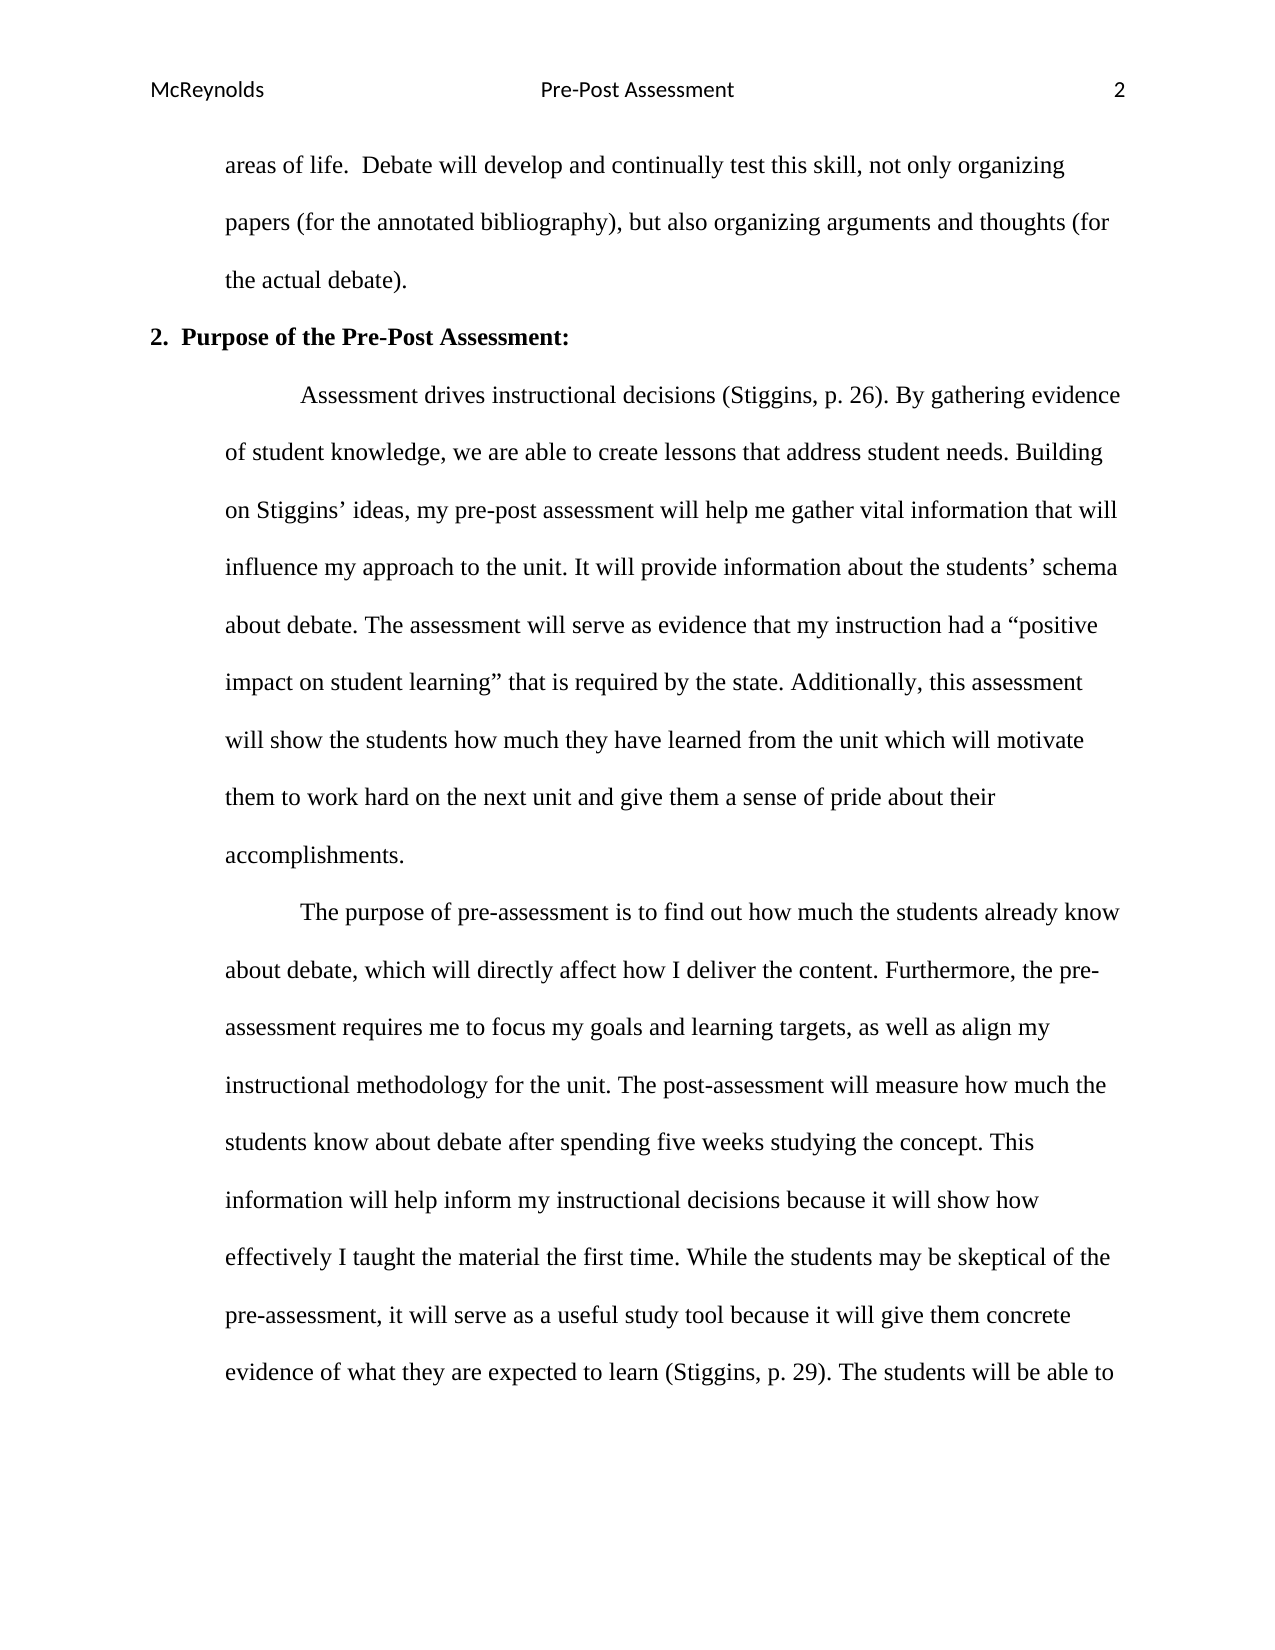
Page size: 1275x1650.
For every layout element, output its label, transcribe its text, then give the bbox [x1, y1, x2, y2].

list 2. Purpose of the Pre-Post Assessment: [150, 322, 1125, 351]
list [225, 897, 1125, 1386]
list Assessment drives instructional decisions (Stiggins, p. 26). By gathering evidence of student knowledge, we are able to create lessons that address student needs. Building on Stiggins’ ideas, my pre-post assessment will help me gather vital information that will influence my approach to the unit. It will provide information about the students’ schema about debate. The assessment will serve as evidence that my instruction had a “positive impact on student learning” that is required by the state. Additionally, this assessment will show the students how much they have learned from the unit which will motivate them to work hard on the next unit and give them a sense of pride about their accomplishments. [225, 380, 1125, 869]
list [225, 150, 1125, 294]
